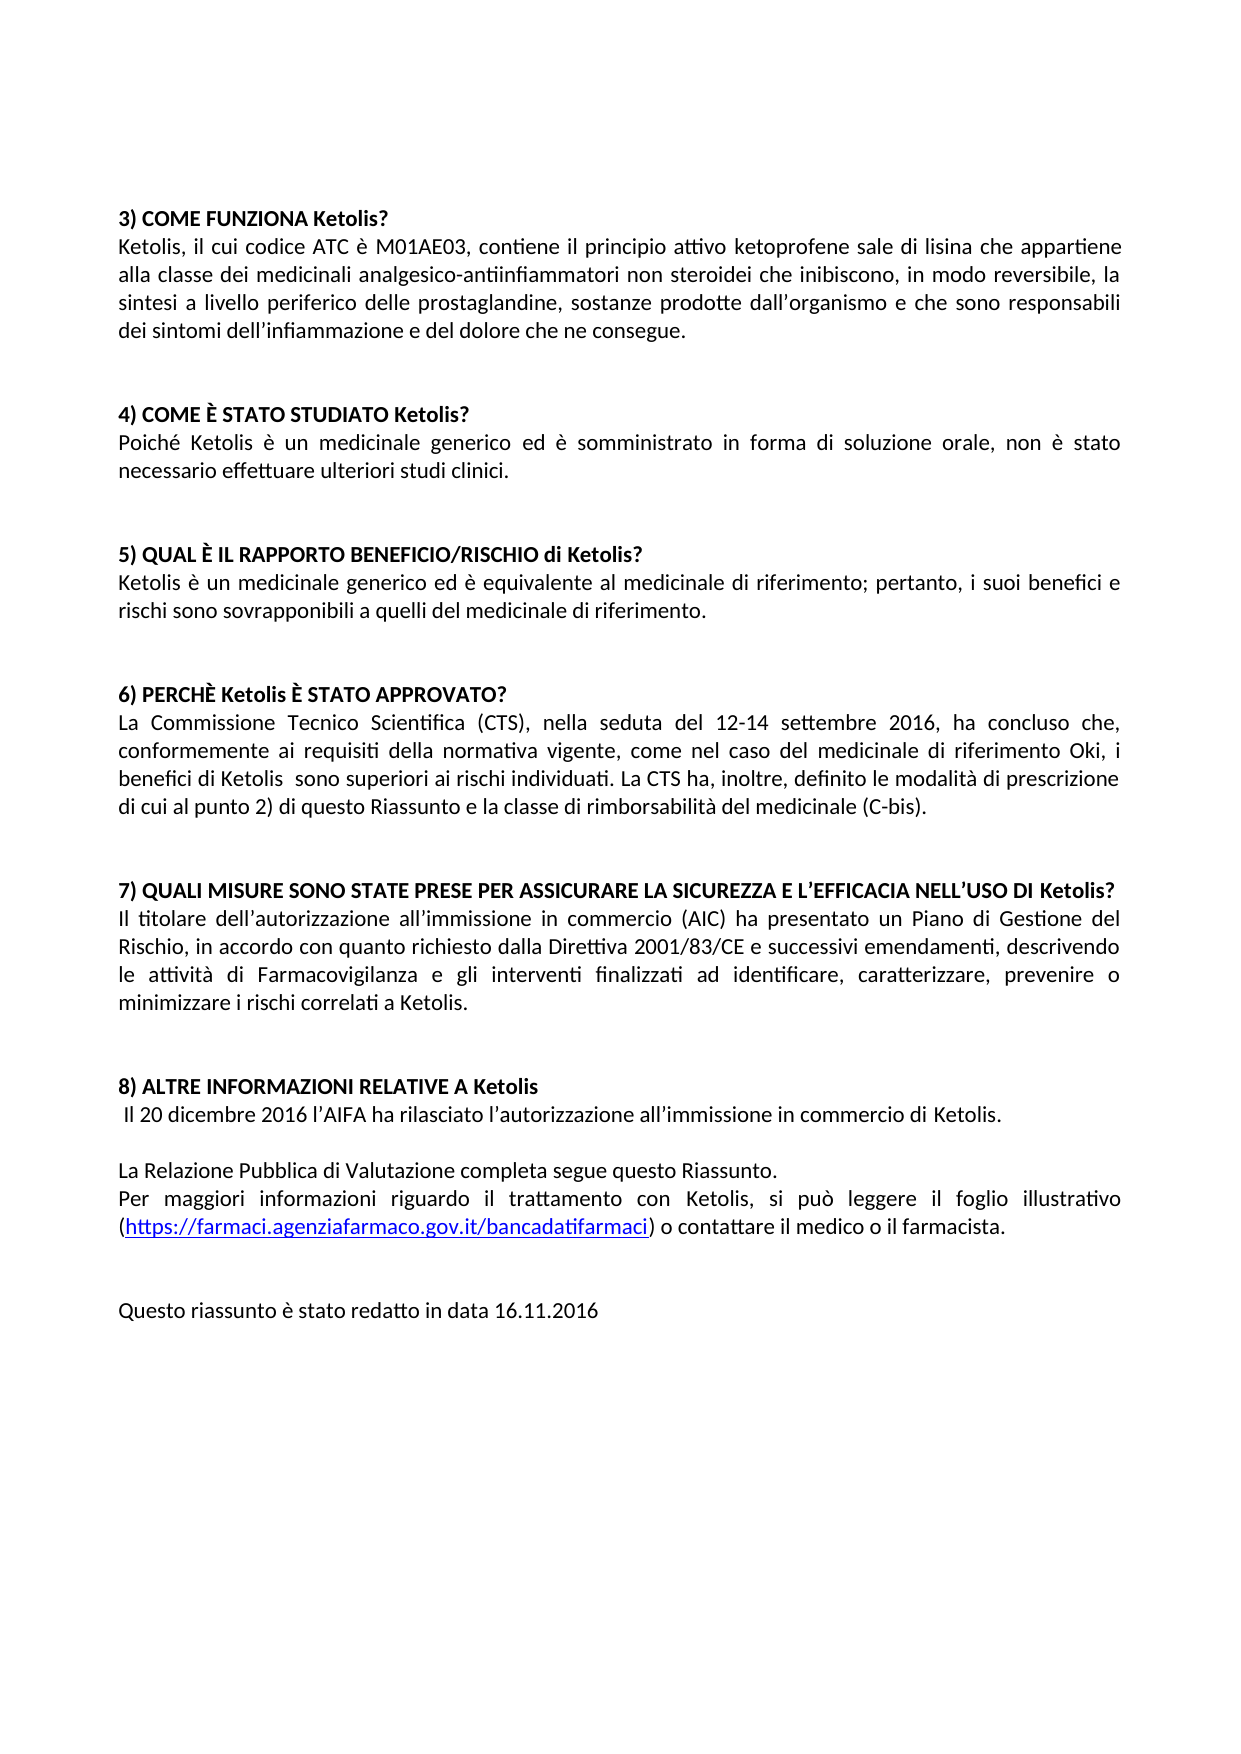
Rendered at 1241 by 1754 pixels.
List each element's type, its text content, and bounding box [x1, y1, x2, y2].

text 5) QUAL È IL RAPPORTO BENEFICIO/RISCHIO di Ketolis? [118, 540, 1122, 568]
text Il 20 dicembre 2016 l’AIFA ha rilasciato l’autorizzazione all’immissione in commercio di Ketolis. [118, 1100, 1122, 1128]
text 6) PERCHÈ Ketolis È STATO APPROVATO? [118, 680, 1122, 708]
text 7) QUALI MISURE SONO STATE PRESE PER ASSICURARE LA SICUREZZA E L’EFFICACIA NELL’USO DI Ketolis? [118, 876, 1122, 904]
text Ketolis, il cui codice ATC è M01AE03, contiene il principio attivo ketoprofene sale di lisina che appartiene alla classe dei medicinali analgesico-antiinfiammatori non steroidei che inibiscono, in modo reversibile, la sintesi a livello periferico delle prostaglandine, sostanze prodotte dall’organismo e che sono responsabili dei sintomi dell’infiammazione e del dolore che ne consegue. [118, 232, 1122, 344]
text 3) COME FUNZIONA Ketolis? [118, 204, 1122, 232]
text La Commissione Tecnico Scientifica (CTS), nella seduta del 12-14 settembre 2016, ha concluso che, conformemente ai requisiti della normativa vigente, come nel caso del medicinale di riferimento Oki, i benefici di Ketolis sono superiori ai rischi individuati. La CTS ha, inoltre, definito le modalità di prescrizione di cui al punto 2) di questo Riassunto e la classe di rimborsabilità del medicinale (C-bis). [118, 708, 1122, 820]
text 8) ALTRE INFORMAZIONI RELATIVE A Ketolis [118, 1072, 1122, 1100]
text Questo riassunto è stato redatto in data 16.11.2016 [118, 1297, 1122, 1324]
text La Relazione Pubblica di Valutazione completa segue questo Riassunto. [118, 1156, 1122, 1184]
text Il titolare dell’autorizzazione all’immissione in commercio (AIC) ha presentato un Piano di Gestione del Rischio, in accordo con quanto richiesto dalla Direttiva 2001/83/CE e successivi emendamenti, descrivendo le attività di Farmacovigilanza e gli interventi finalizzati ad identificare, caratterizzare, prevenire o minimizzare i rischi correlati a Ketolis. [118, 904, 1122, 1016]
text Poiché Ketolis è un medicinale generico ed è somministrato in forma di soluzione orale, non è stato necessario effettuare ulteriori studi clinici. [118, 428, 1122, 484]
text 4) COME È STATO STUDIATO Ketolis? [118, 400, 1122, 428]
text Per maggiori informazioni riguardo il trattamento con Ketolis, si può leggere il foglio illustrativo (https://farmaci.agenziafarmaco.gov.it/bancadatifarmaci) o contattare il medico o il farmacista. [118, 1184, 1122, 1241]
text Ketolis è un medicinale generico ed è equivalente al medicinale di riferimento; pertanto, i suoi benefici e rischi sono sovrapponibili a quelli del medicinale di riferimento. [118, 568, 1122, 624]
